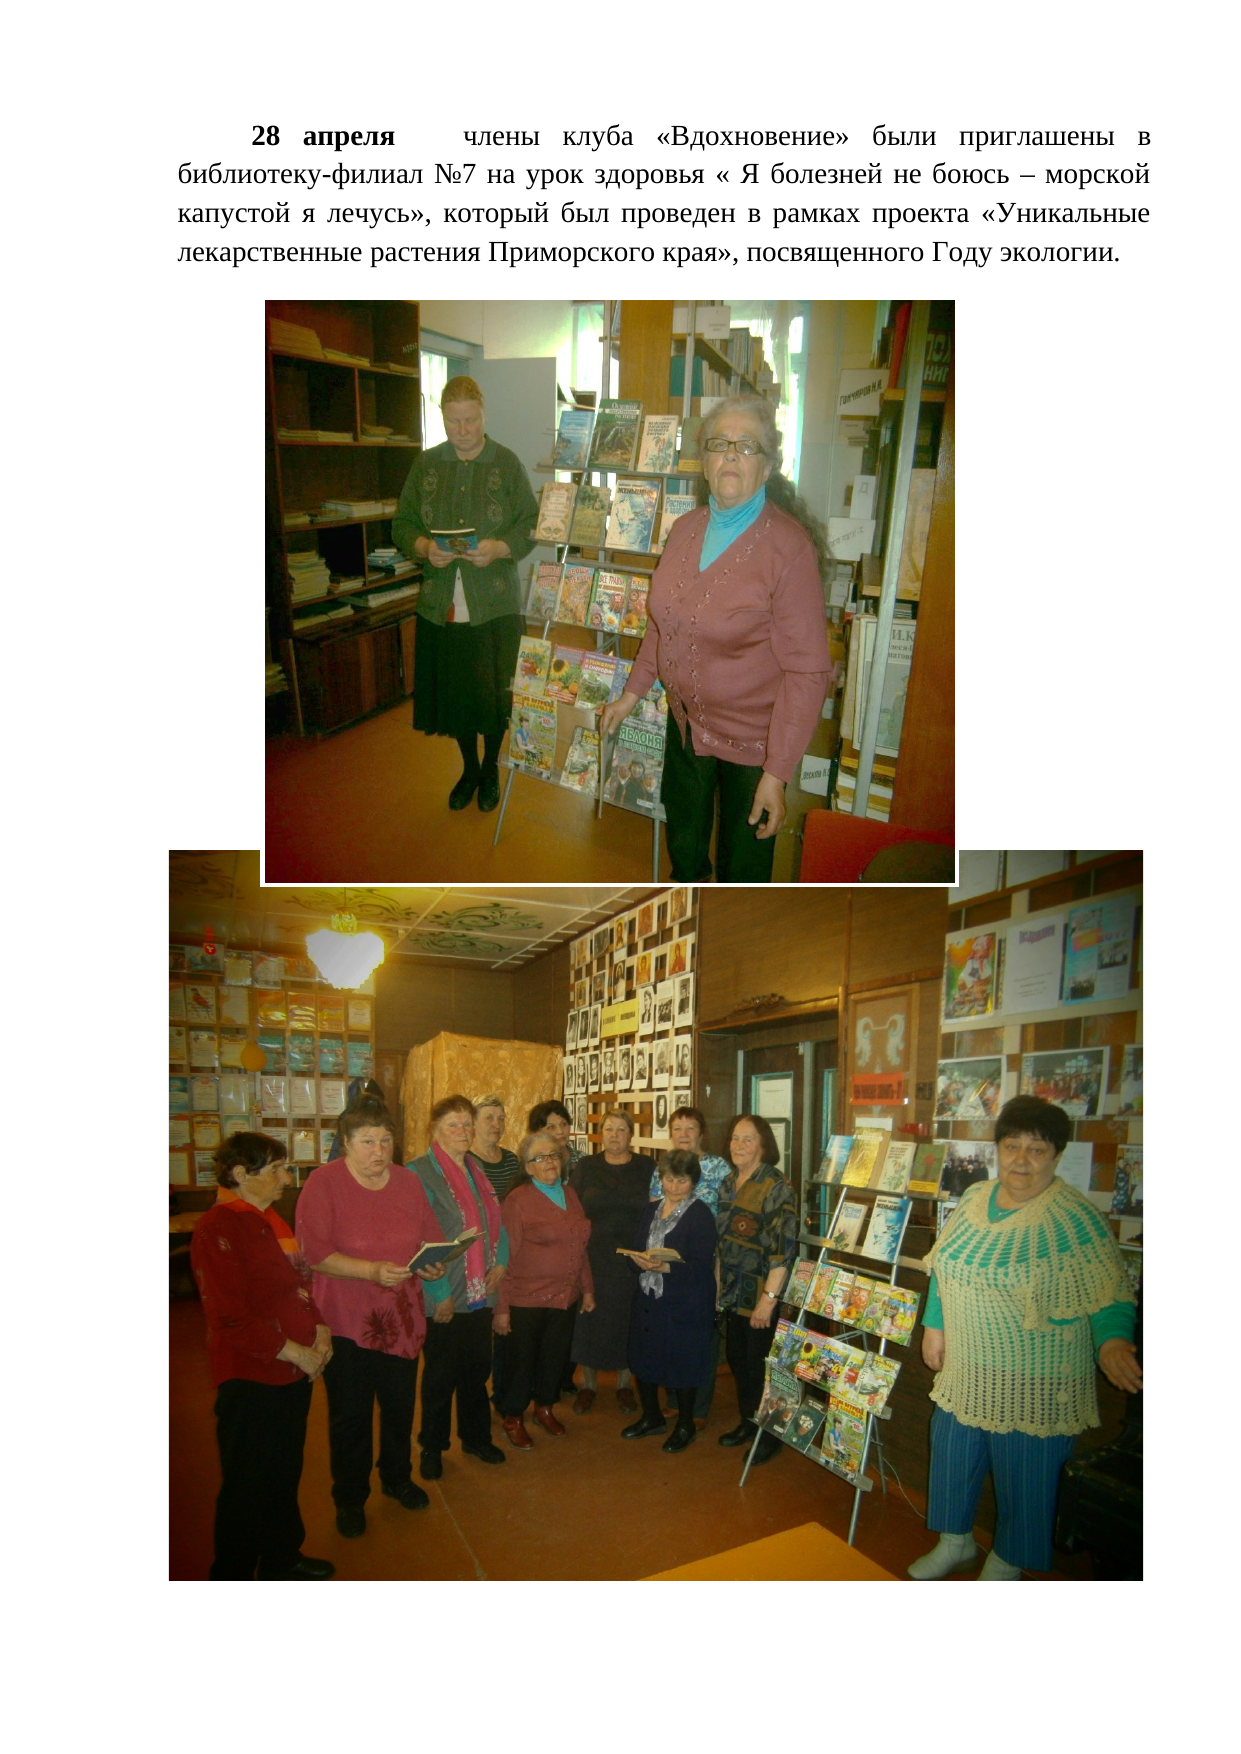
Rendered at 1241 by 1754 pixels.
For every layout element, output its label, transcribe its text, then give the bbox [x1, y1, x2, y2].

text 28 апреля члены клуба «Вдохновение» были приглашены в библиотеку-филиал №7 на урок здоровья « Я болезней не боюсь – морской капустой я лечусь», который был проведен в рамках проекта «Уникальные лекарственные растения Приморского края», посвященного Году экологии. [177, 118, 1152, 267]
picture [168, 850, 1144, 1581]
picture [265, 300, 955, 883]
